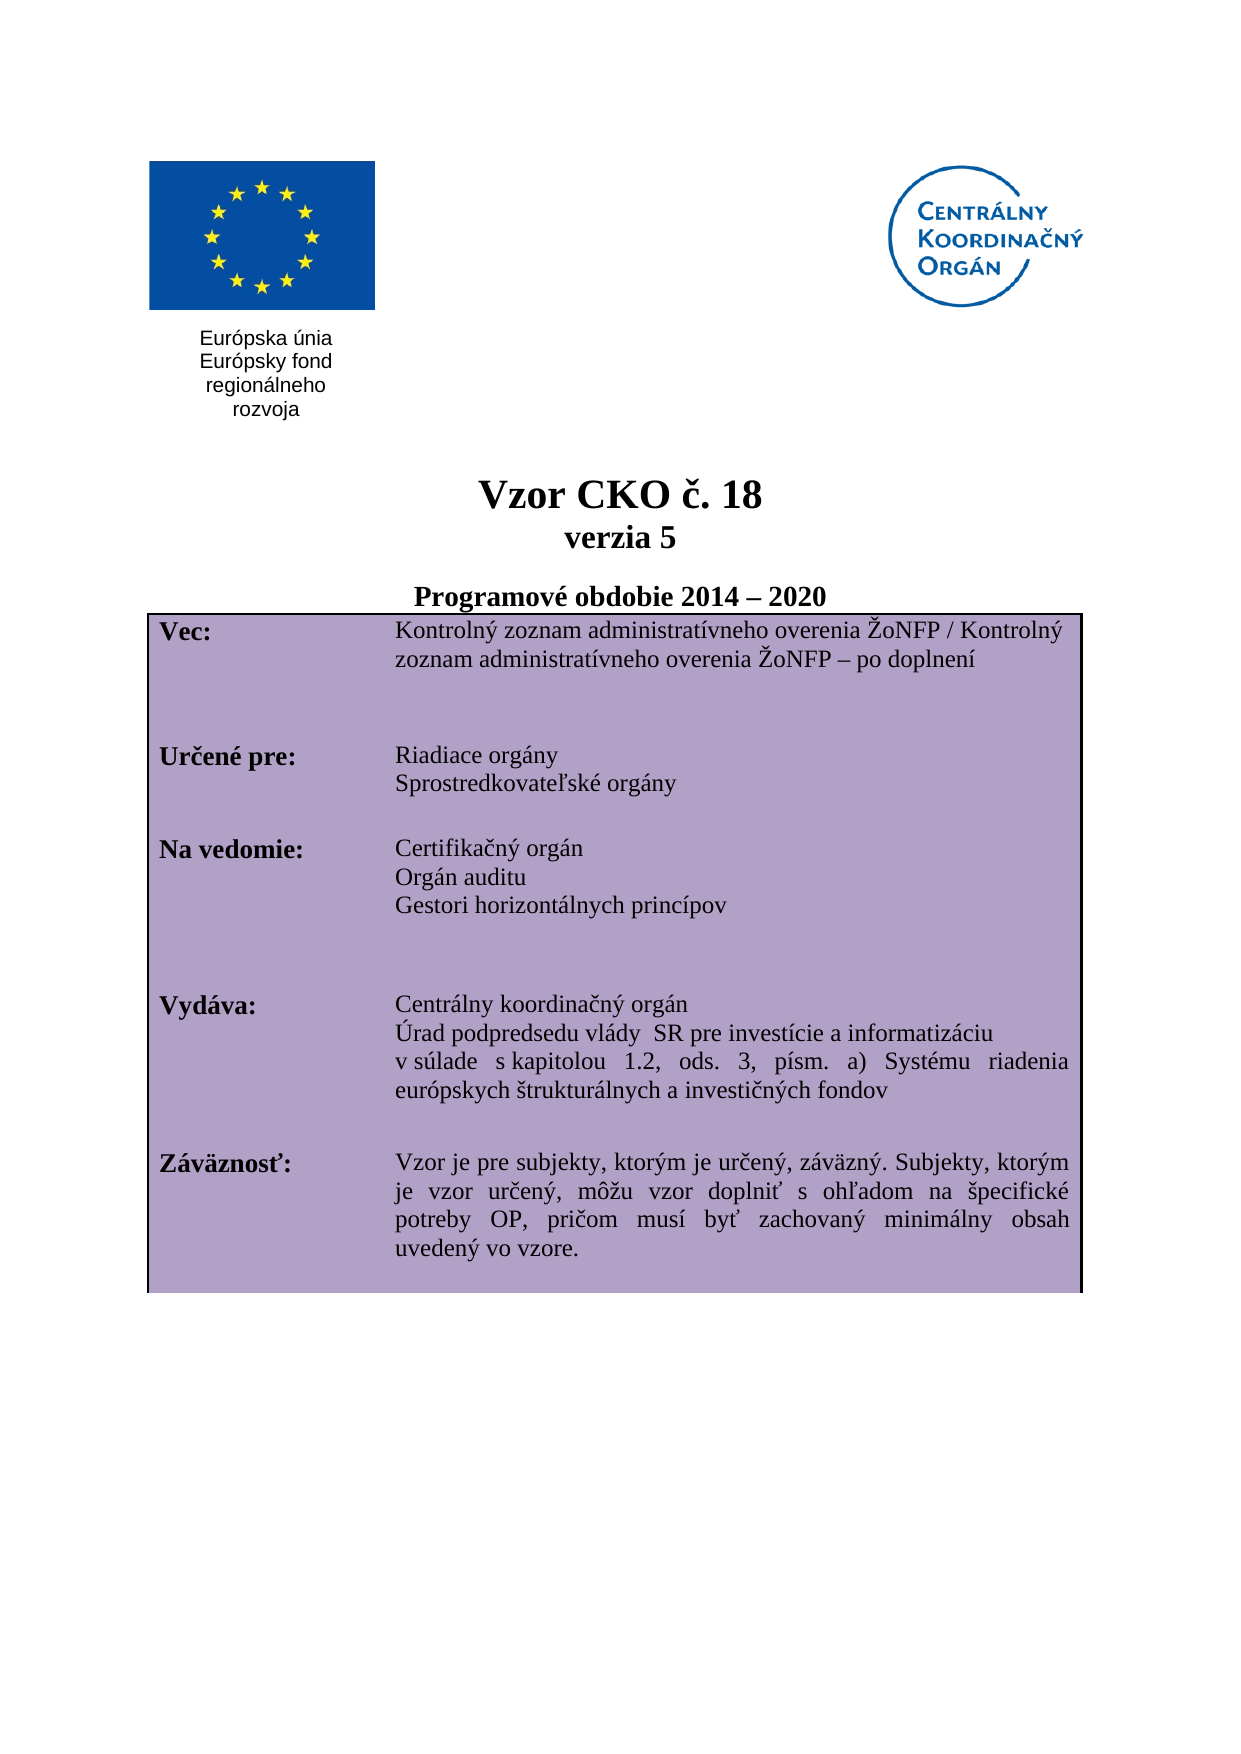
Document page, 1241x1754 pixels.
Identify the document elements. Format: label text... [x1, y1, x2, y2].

table_header Kontrolný zoznam administratívneho overenia ŽoNFP / Kontrolný zoznam administratívneho overenia ŽoNFP – po doplnení [384, 615, 1080, 740]
table_cell Centrálny koordinačný orgán Úrad podpredsedu vlády SR pre investície a informatizáciu v súlade s kapitolou 1.2, ods. 3, písm. a) Systému riadenia európskych štrukturálnych a investičných fondov [384, 989, 1080, 1147]
picture [884, 162, 1084, 306]
table_cell Certifikačný orgán Orgán auditu Gestori horizontálnych princípov [384, 833, 1080, 989]
text rozvoja [148, 397, 384, 421]
text Vzor CKO č. [148, 469, 1093, 517]
table_cell Riadiace orgány Sprostredkovateľské orgány [384, 740, 1080, 833]
table_header Vec: [149, 615, 384, 740]
table_cell Záväznosť: [149, 1147, 384, 1293]
text Európska únia [148, 325, 384, 349]
table_cell Vydáva: [149, 989, 384, 1147]
text Európsky fond regionálneho [148, 349, 384, 397]
text Programové obdobie 2014 – 2020 [148, 579, 1093, 613]
table_cell Určené pre: [149, 740, 384, 833]
table_cell Na vedomie: [149, 833, 384, 989]
text verzia [148, 517, 1093, 555]
